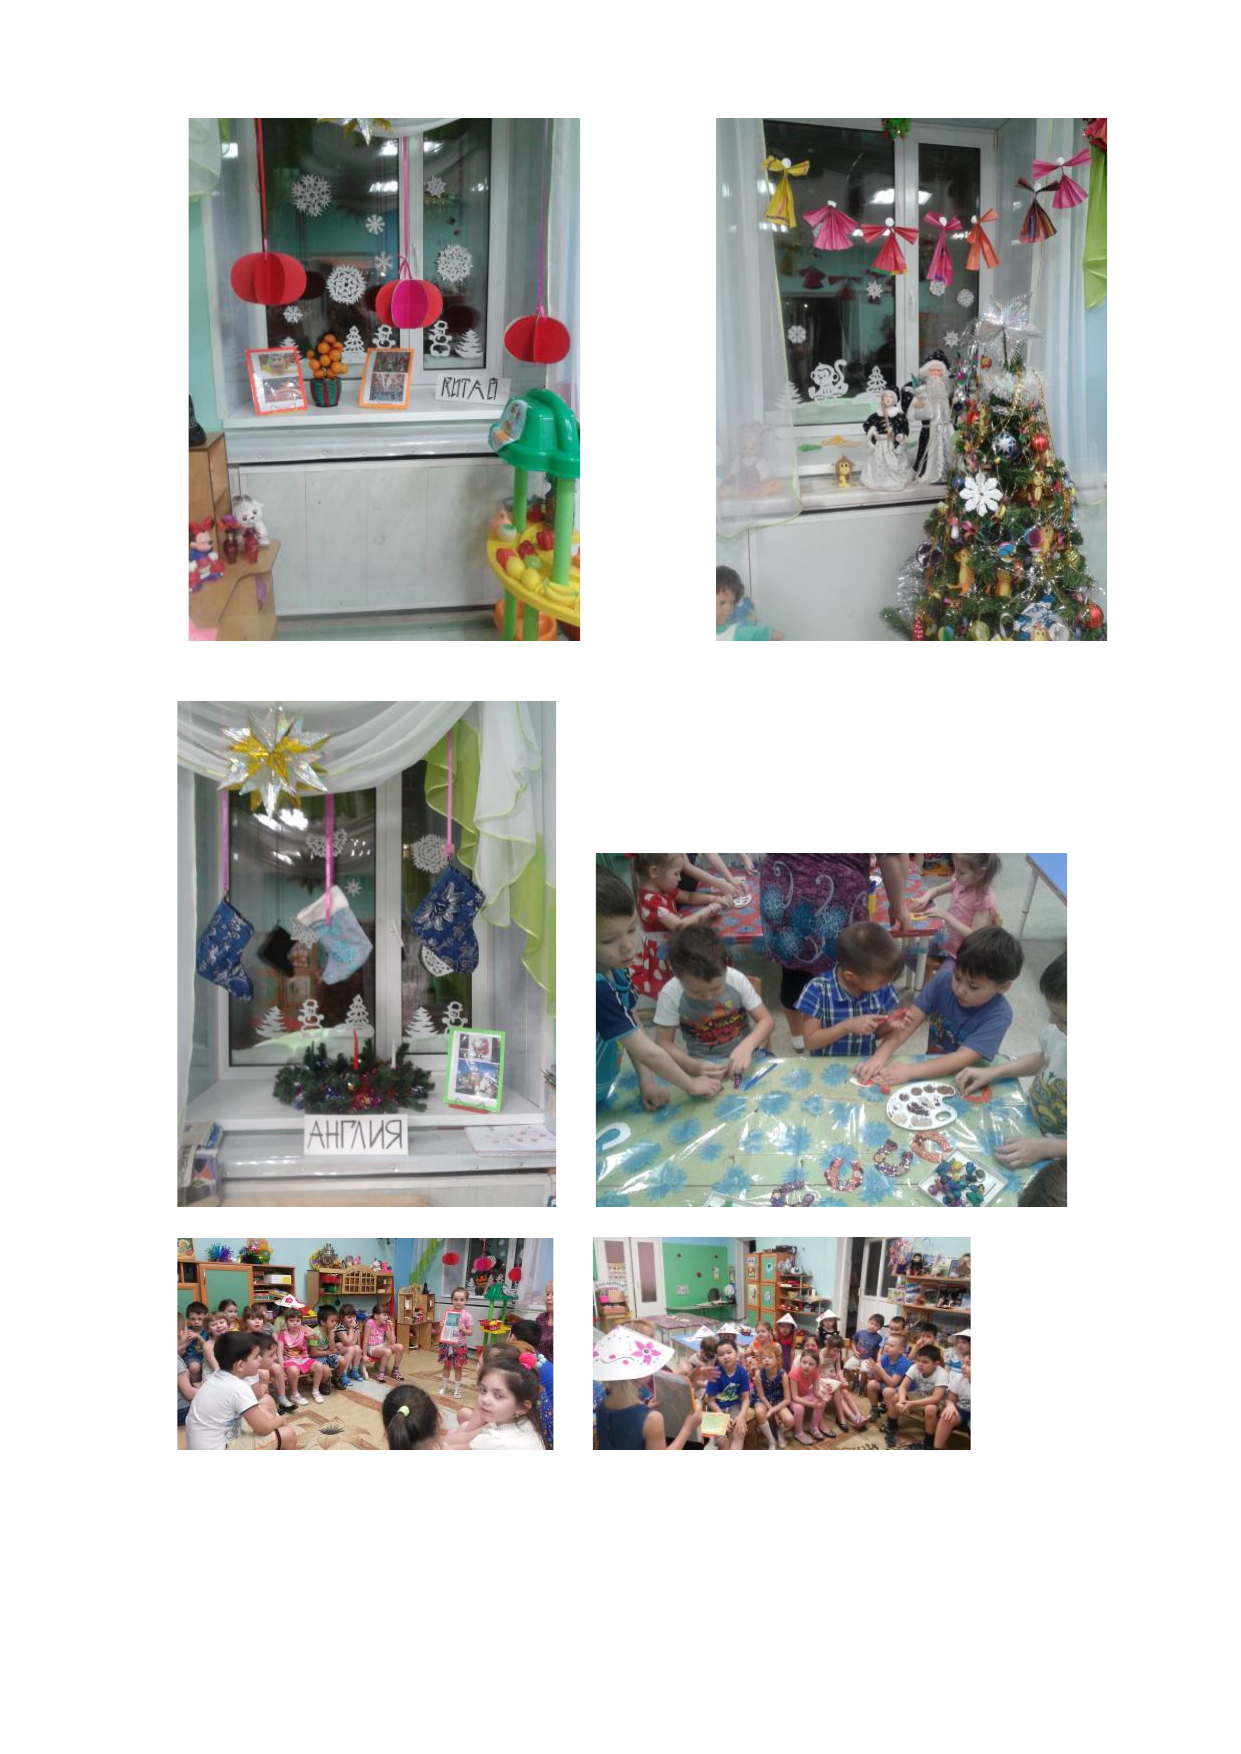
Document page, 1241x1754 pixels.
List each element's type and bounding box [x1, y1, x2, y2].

picture [592, 1237, 971, 1450]
picture [595, 853, 1068, 1207]
picture [177, 1238, 554, 1450]
picture [177, 701, 557, 1207]
picture [188, 118, 581, 641]
picture [716, 118, 1108, 641]
